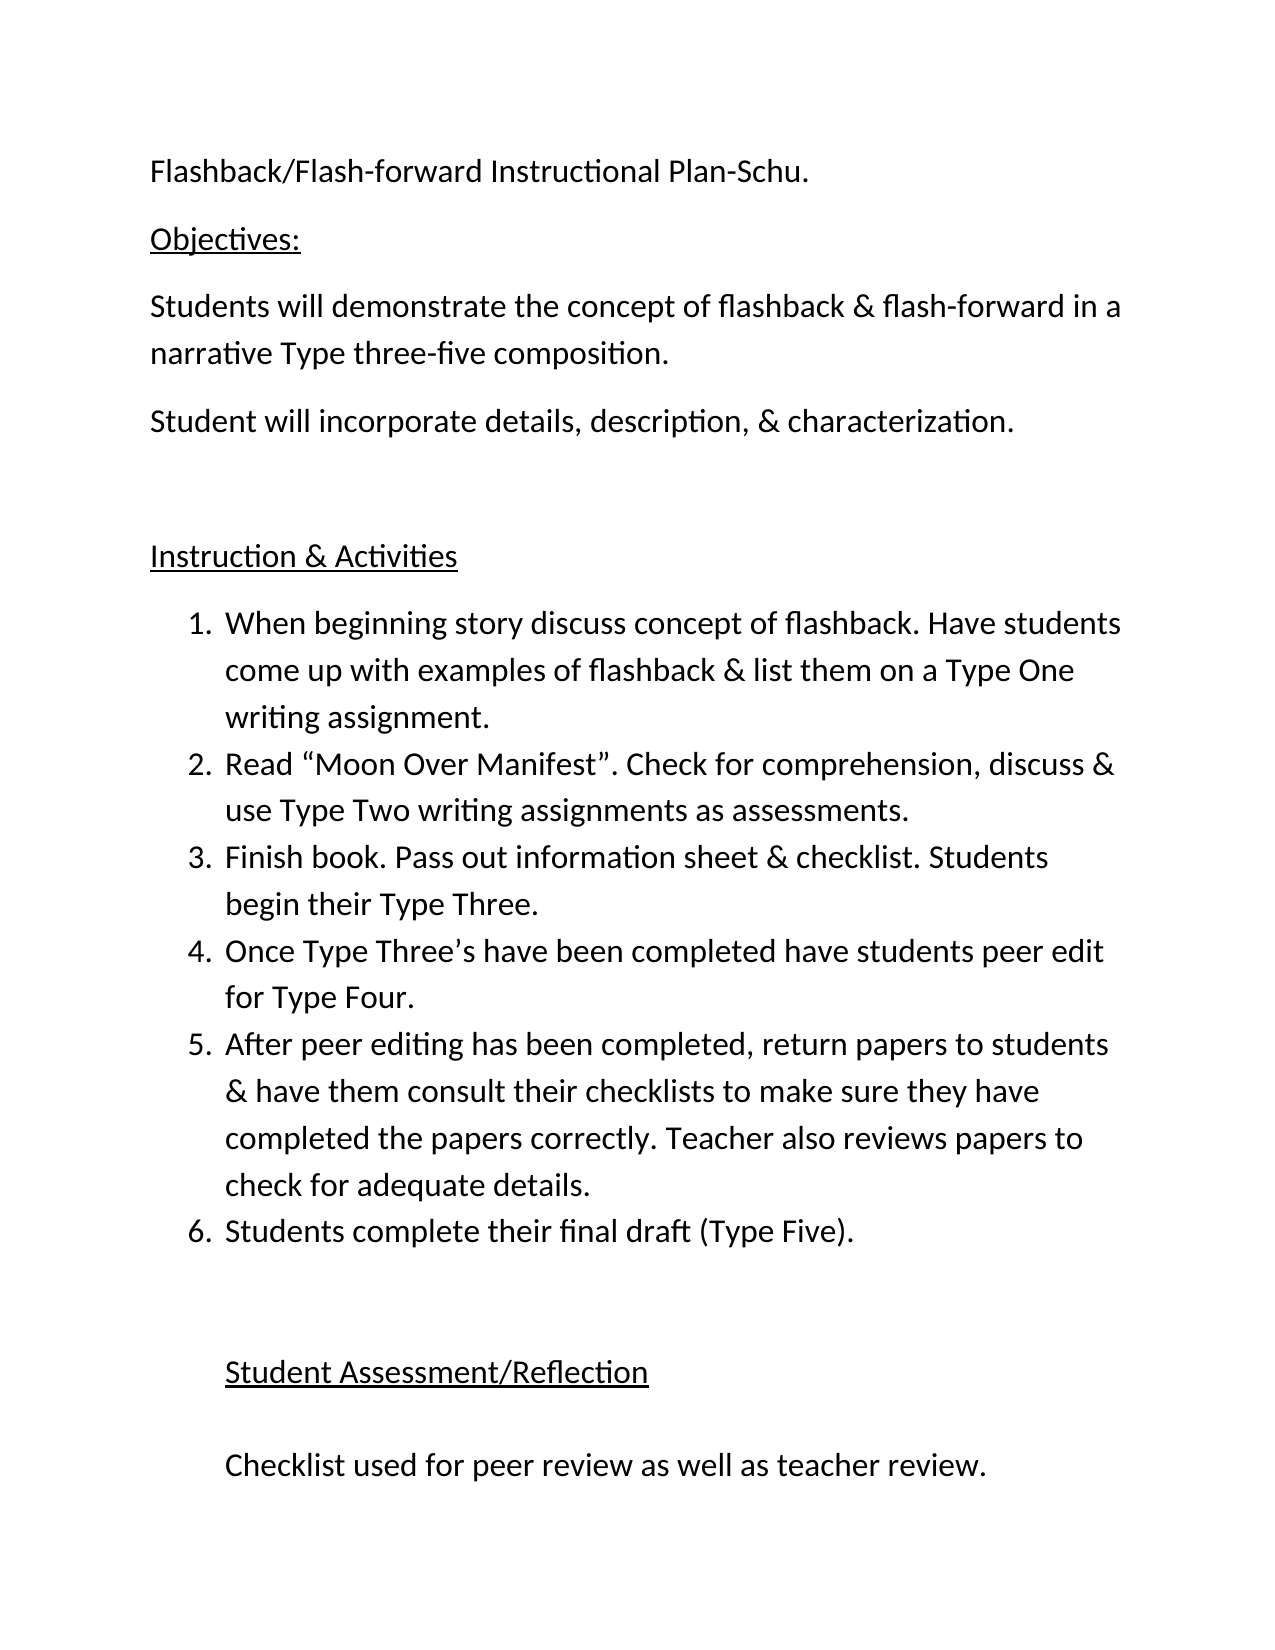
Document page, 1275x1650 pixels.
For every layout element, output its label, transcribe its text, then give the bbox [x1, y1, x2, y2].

list When beginning story discuss concept of flashback. Have students come up with examples of flashback & list them on a Type One writing assignment. [187, 602, 1125, 737]
list Student Assessment/Reflection [225, 1351, 1125, 1391]
text Student will incorporate details, description, & characterization. [150, 399, 1125, 440]
text Objectives: [150, 218, 1125, 258]
text Students will demonstrate the concept of flashback & flash-forward in a narrative Type three-five composition. [150, 285, 1125, 373]
list Read “Moon Over Manifest”. Check for comprehension, discuss & use Type Two writing assignments as assessments. [187, 743, 1125, 830]
text Flashback/Flash-forward Instructional Plan-Schu. [150, 150, 1125, 191]
list Students complete their final draft (Type Five). [187, 1210, 1125, 1251]
list After peer editing has been completed, return papers to students & have them consult their checklists to make sure they have completed the papers correctly. Teacher also reviews papers to check for adequate details. [187, 1023, 1125, 1204]
text Instruction & Activities [150, 535, 1125, 576]
list Once Type Three’s have been completed have students peer edit for Type Four. [187, 930, 1125, 1017]
list Checklist used for peer review as well as teacher review. [225, 1444, 1125, 1485]
list Finish book. Pass out information sheet & checklist. Students begin their Type Three. [187, 836, 1125, 924]
